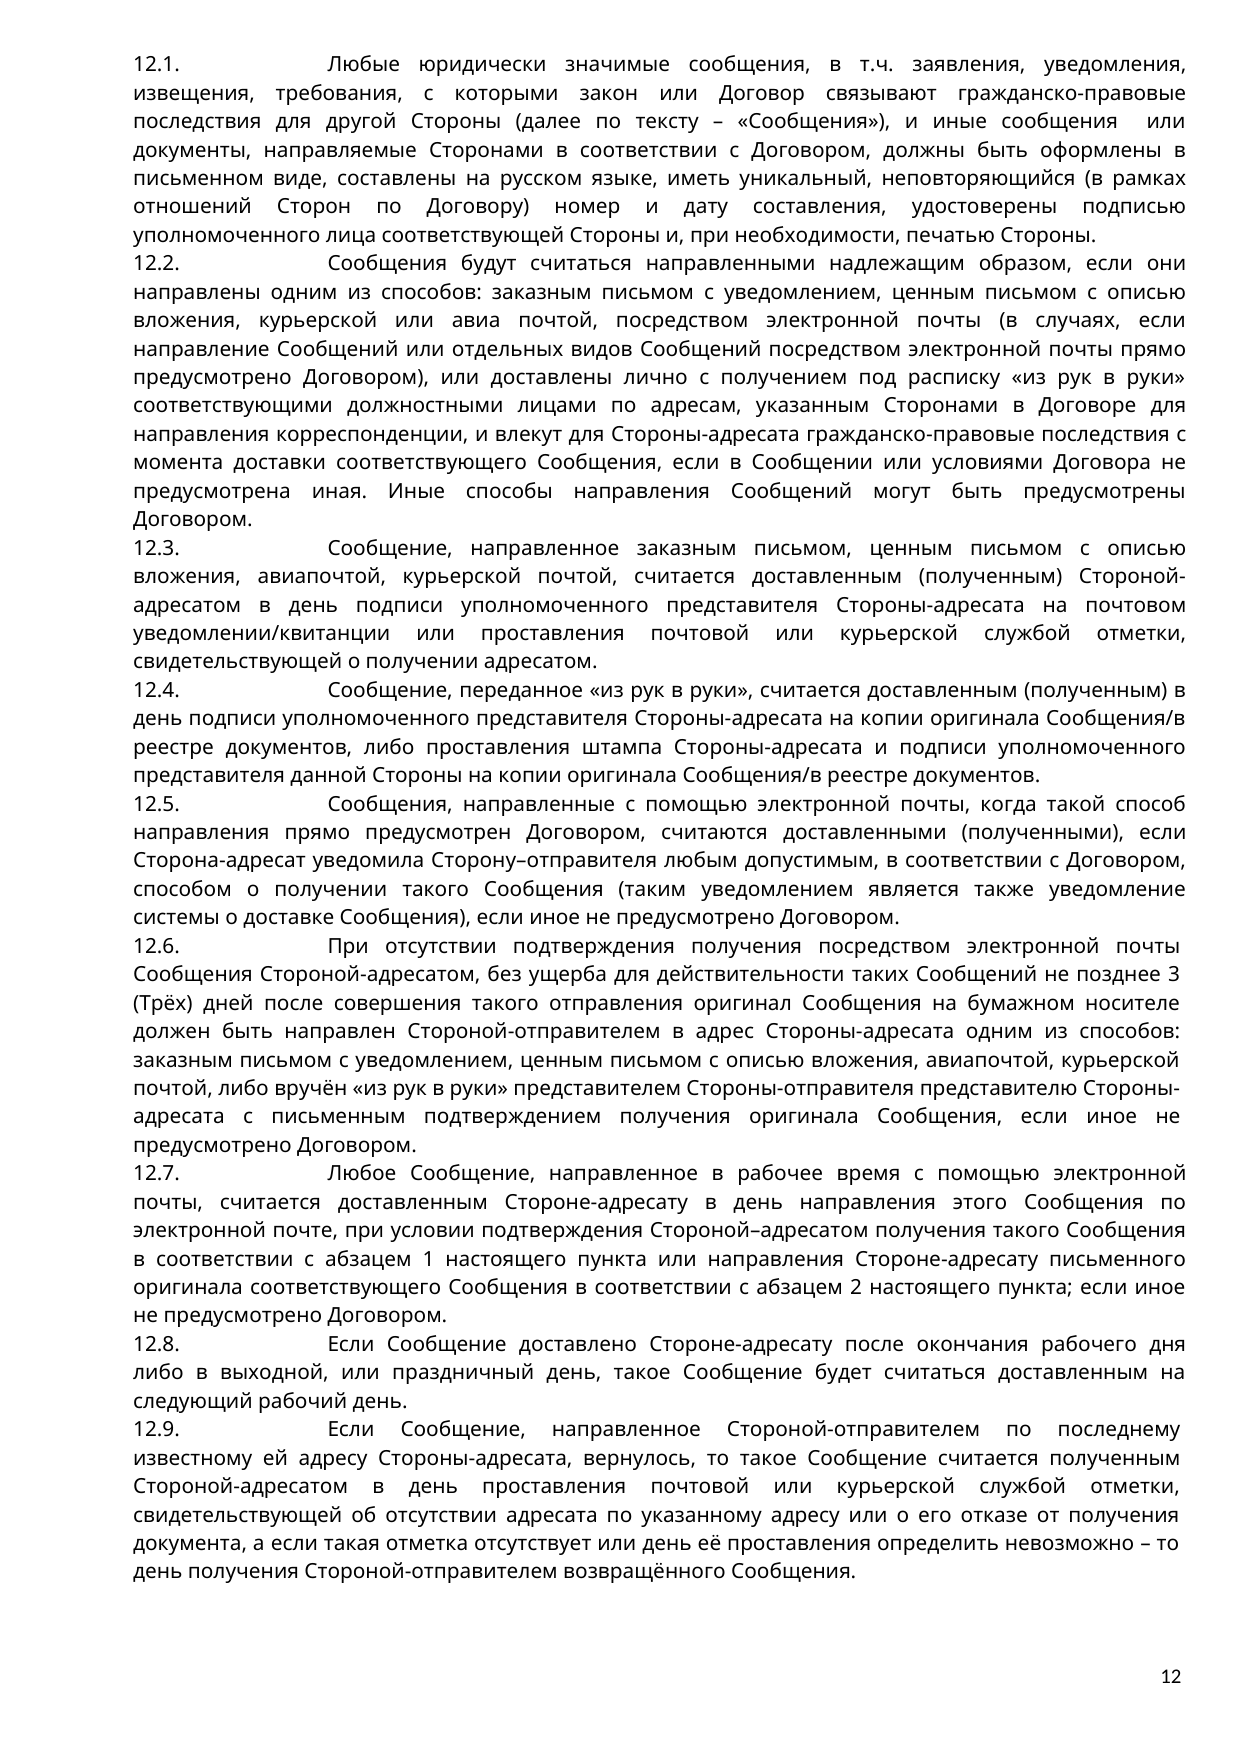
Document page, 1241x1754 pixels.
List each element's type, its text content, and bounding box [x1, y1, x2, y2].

list Сообщения, направленные с помощью электронной почты, когда такой способ направления прямо предусмотрен Договором, считаются доставленными (полученными), если Сторона-адресат уведомила Сторону–отправителя любым допустимым, в соответствии с Договором, способом о получении такого Сообщения (таким уведомлением является также уведомление системы о доставке Сообщения), если иное не предусмотрено Договором. [133, 789, 1187, 931]
list Сообщение, направленное заказным письмом, ценным письмом с описью вложения, авиапочтой, курьерской почтой, считается доставленным (полученным) Стороной-адресатом в день подписи уполномоченного представителя Стороны-адресата на почтовом уведомлении/квитанции или проставления почтовой или курьерской службой отметки, свидетельствующей о получении адресатом. [133, 533, 1187, 675]
list Сообщение, переданное «из рук в руки», считается доставленным (полученным) в день подписи уполномоченного представителя Стороны-адресата на копии оригинала Сообщения/в реестре документов, либо проставления штампа Стороны-адресата и подписи уполномоченного представителя данной Стороны на копии оригинала Сообщения/в реестре документов. [133, 675, 1187, 789]
list Любые юридически значимые сообщения, в т.ч. заявления, уведомления, извещения, требования, с которыми закон или Договор связывают гражданско-правовые последствия для другой Стороны (далее по тексту – «Сообщения»), и иные сообщения или документы, направляемые Сторонами в соответствии с Договором, должны быть оформлены в письменном виде, составлены на русском языке, иметь уникальный, неповторяющийся (в рамках отношений Сторон по Договору) номер и дату составления, удостоверены подписью уполномоченного лица соответствующей Стороны и, при необходимости, печатью Стороны. [133, 49, 1187, 248]
list При отсутствии подтверждения получения посредством электронной почты Сообщения Стороной-адресатом, без ущерба для действительности таких Сообщений не позднее 3 (Трёх) дней после совершения такого отправления оригинал Сообщения на бумажном носителе должен быть направлен Стороной-отправителем в адрес Стороны-адресата одним из способов: заказным письмом с уведомлением, ценным письмом с описью вложения, авиапочтой, курьерской почтой, либо вручён «из рук в руки» представителем Стороны-отправителя представителю Стороны-адресата с письменным подтверждением получения оригинала Сообщения, если иное не предусмотрено Договором. [133, 931, 1181, 1158]
list Если Сообщение, направленное Стороной-отправителем по последнему известному ей адресу Стороны-адресата, вернулось, то такое Сообщение считается полученным Стороной-адресатом в день проставления почтовой или курьерской службой отметки, свидетельствующей об отсутствии адресата по указанному адресу или о его отказе от получения документа, а если такая отметка отсутствует или день её проставления определить невозможно – то день получения Стороной-отправителем возвращённого Сообщения. [133, 1414, 1181, 1585]
list Если Сообщение доставлено Стороне-адресату после окончания рабочего дня либо в выходной, или праздничный день, такое Сообщение будет считаться доставленным на следующий рабочий день. [133, 1329, 1187, 1414]
list Любое Сообщение, направленное в рабочее время с помощью электронной почты, считается доставленным Стороне-адресату в день направления этого Сообщения по электронной почте, при условии подтверждения Стороной–адресатом получения такого Сообщения в соответствии с абзацем 1 настоящего пункта или направления Стороне-адресату письменного оригинала соответствующего Сообщения в соответствии с абзацем 2 настоящего пункта; если иное не предусмотрено Договором. [133, 1158, 1187, 1329]
list Сообщения будут считаться направленными надлежащим образом, если они направлены одним из способов: заказным письмом с уведомлением, ценным письмом с описью вложения, курьерской или авиа почтой, посредством электронной почты (в случаях, если направление Сообщений или отдельных видов Сообщений посредством электронной почты прямо предусмотрено Договором), или доставлены лично с получением под расписку «из рук в руки» соответствующими должностными лицами по адресам, указанным Сторонами в Договоре для направления корреспонденции, и влекут для Стороны-адресата гражданско-правовые последствия с момента доставки соответствующего Сообщения, если в Сообщении или условиями Договора не предусмотрена иная. Иные способы направления Сообщений могут быть предусмотрены Договором. [133, 248, 1187, 533]
